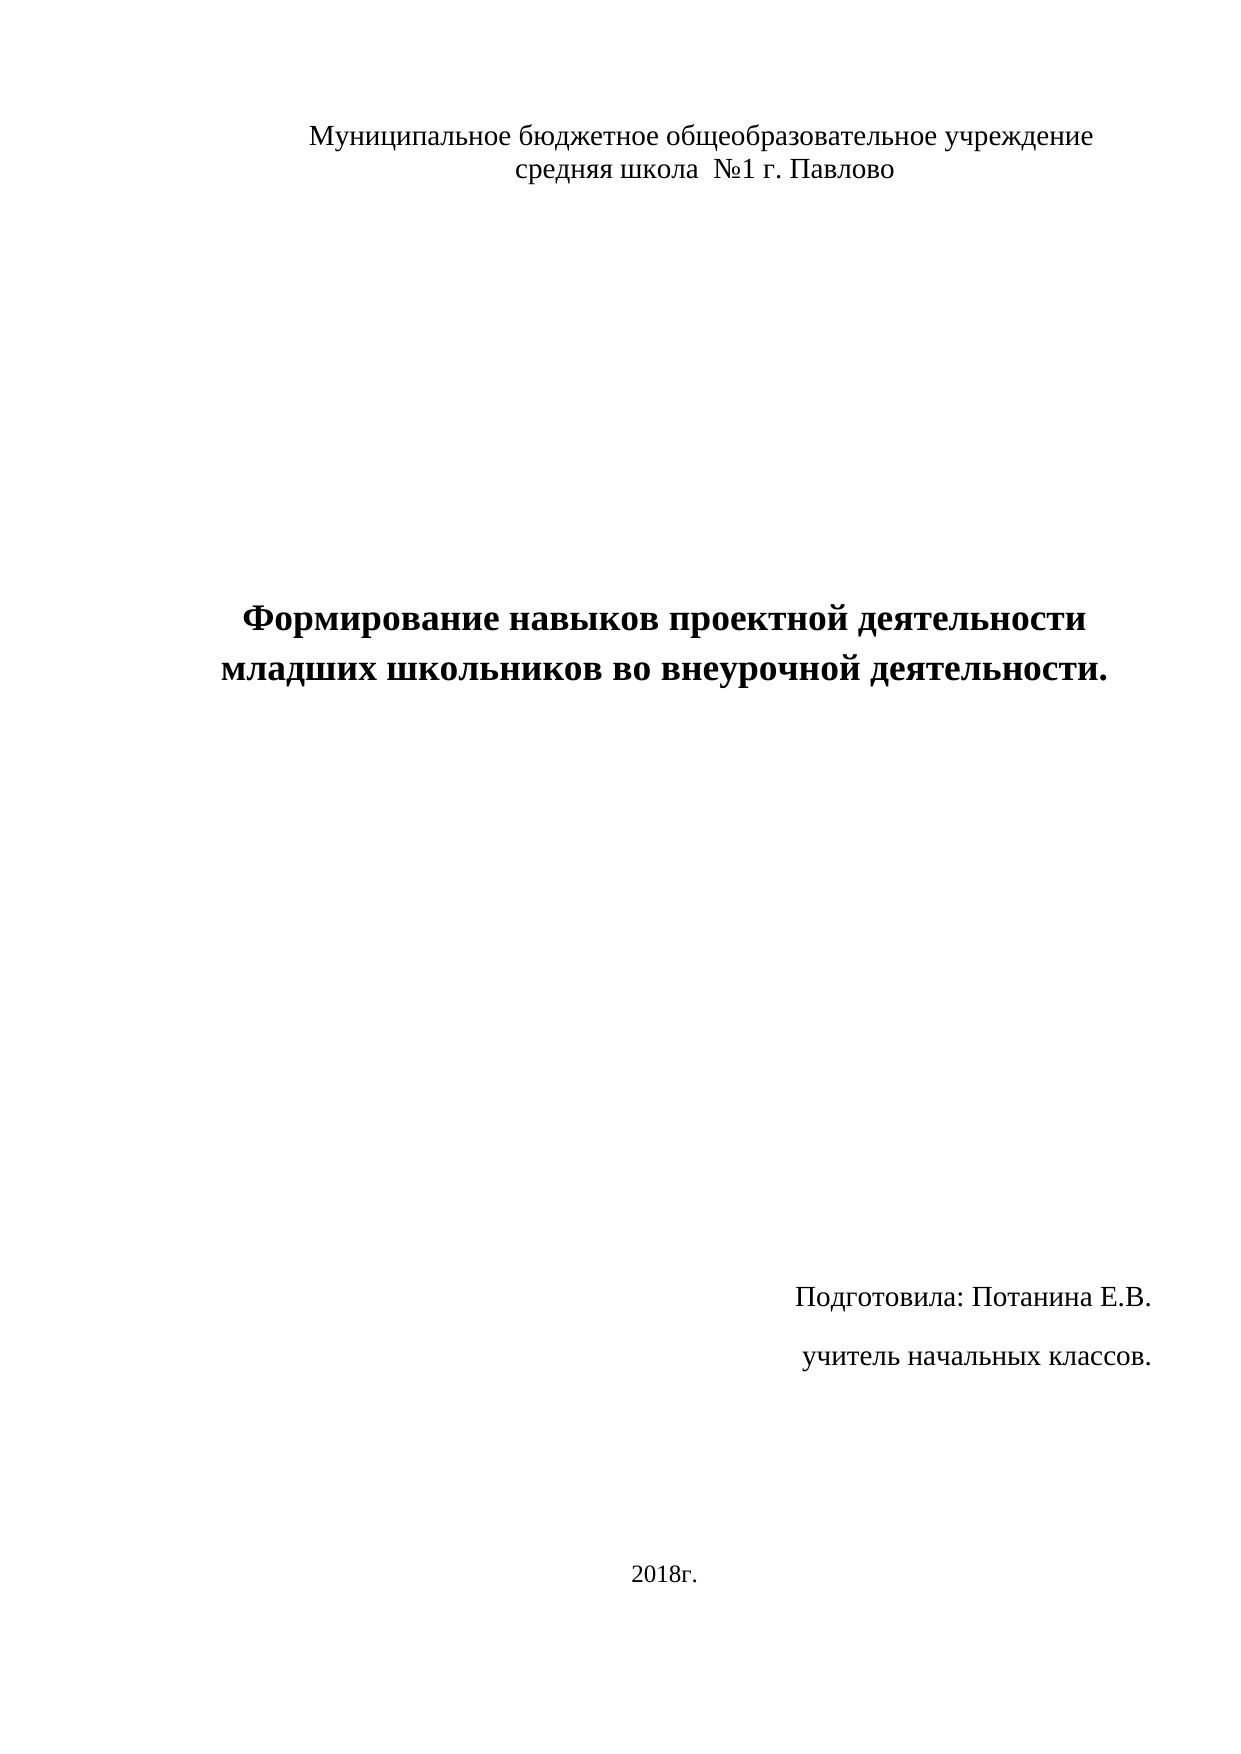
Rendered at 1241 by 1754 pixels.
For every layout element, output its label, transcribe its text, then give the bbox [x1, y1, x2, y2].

text учитель начальных классов. [177, 1338, 1152, 1372]
text Формирование навыков проектной деятельности младших школьников во внеурочной деятельности. [177, 596, 1152, 688]
text 2018г. [177, 1559, 1152, 1588]
text средняя школа №1 г. Павлово [251, 152, 1152, 185]
text Подготовила: Потанина Е.В. [177, 1279, 1152, 1312]
text Муниципальное бюджетное общеобразовательное учреждение [251, 118, 1152, 152]
